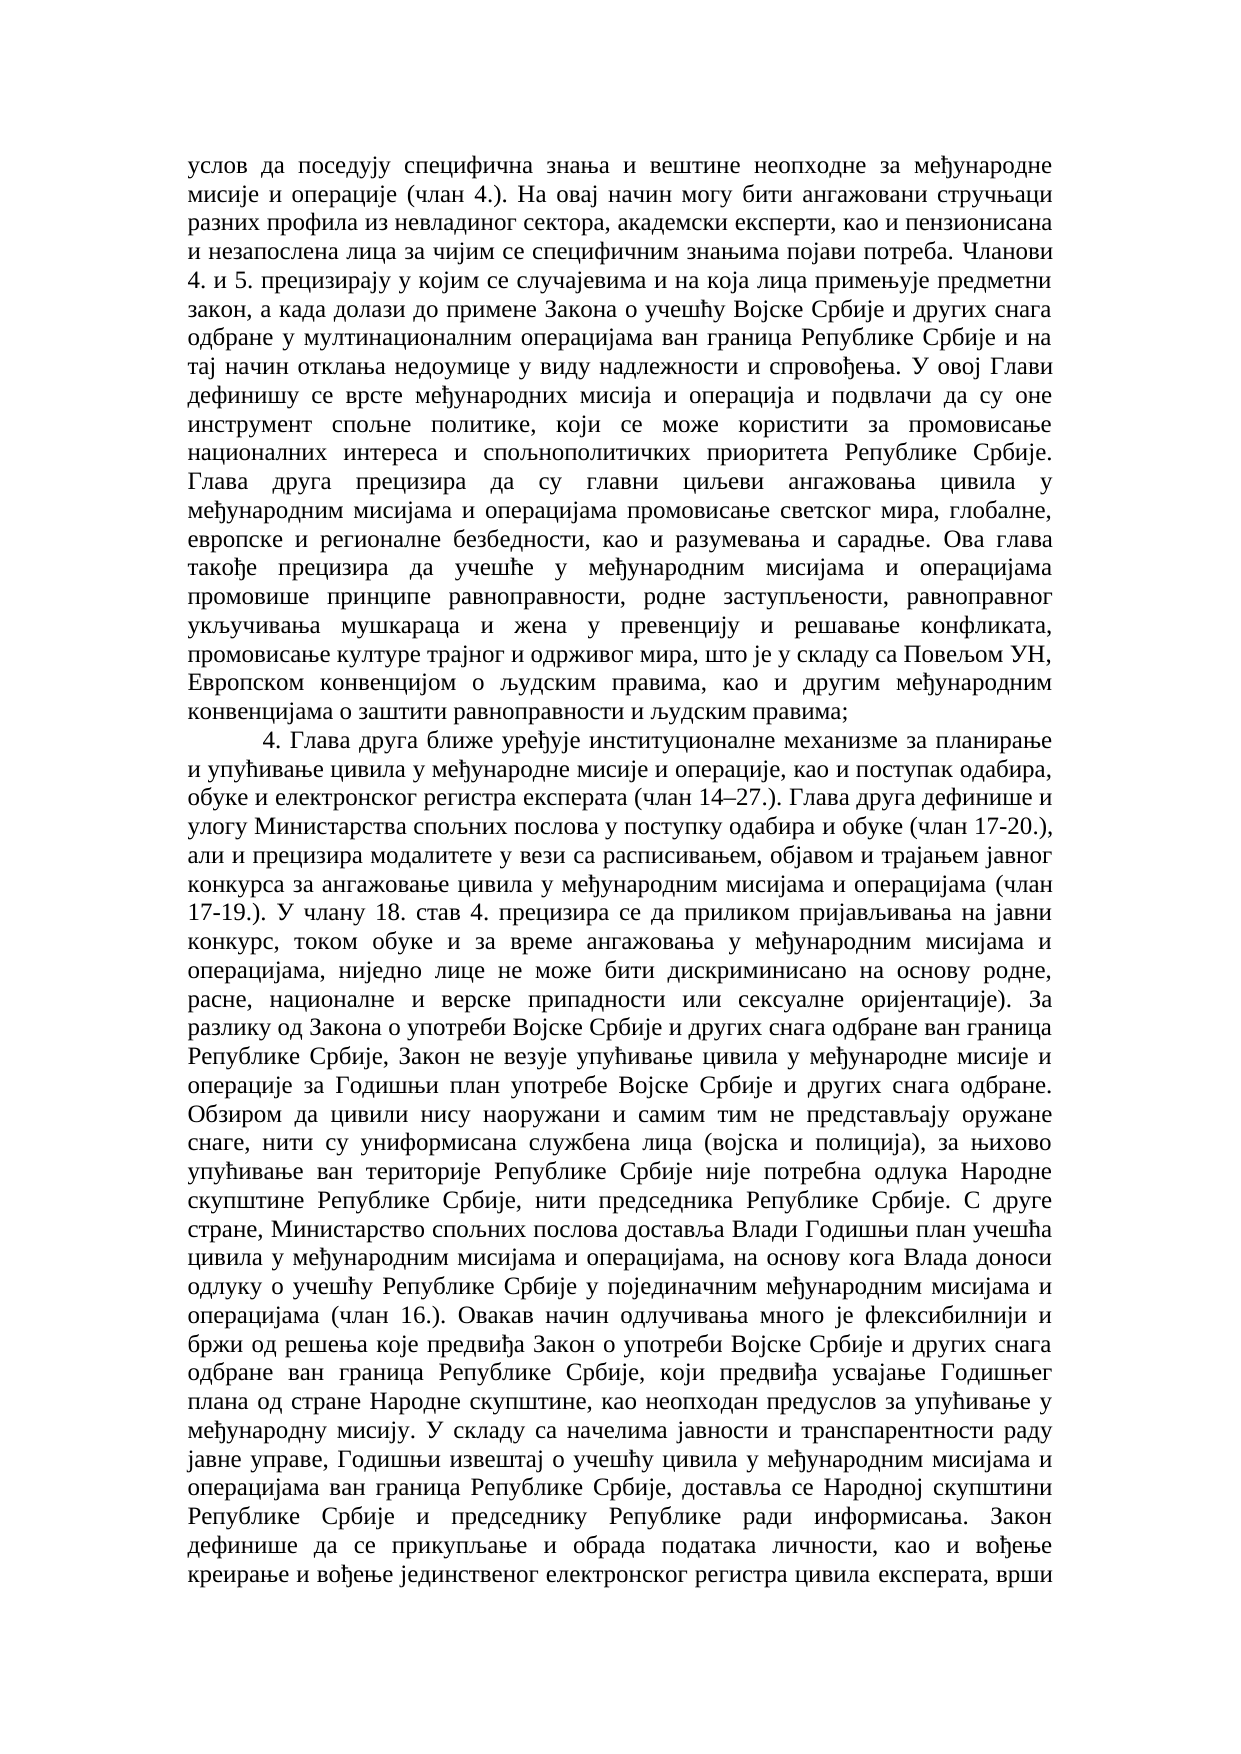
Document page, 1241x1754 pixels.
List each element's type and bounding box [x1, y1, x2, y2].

text [187, 725, 1053, 1587]
text [187, 150, 1053, 725]
